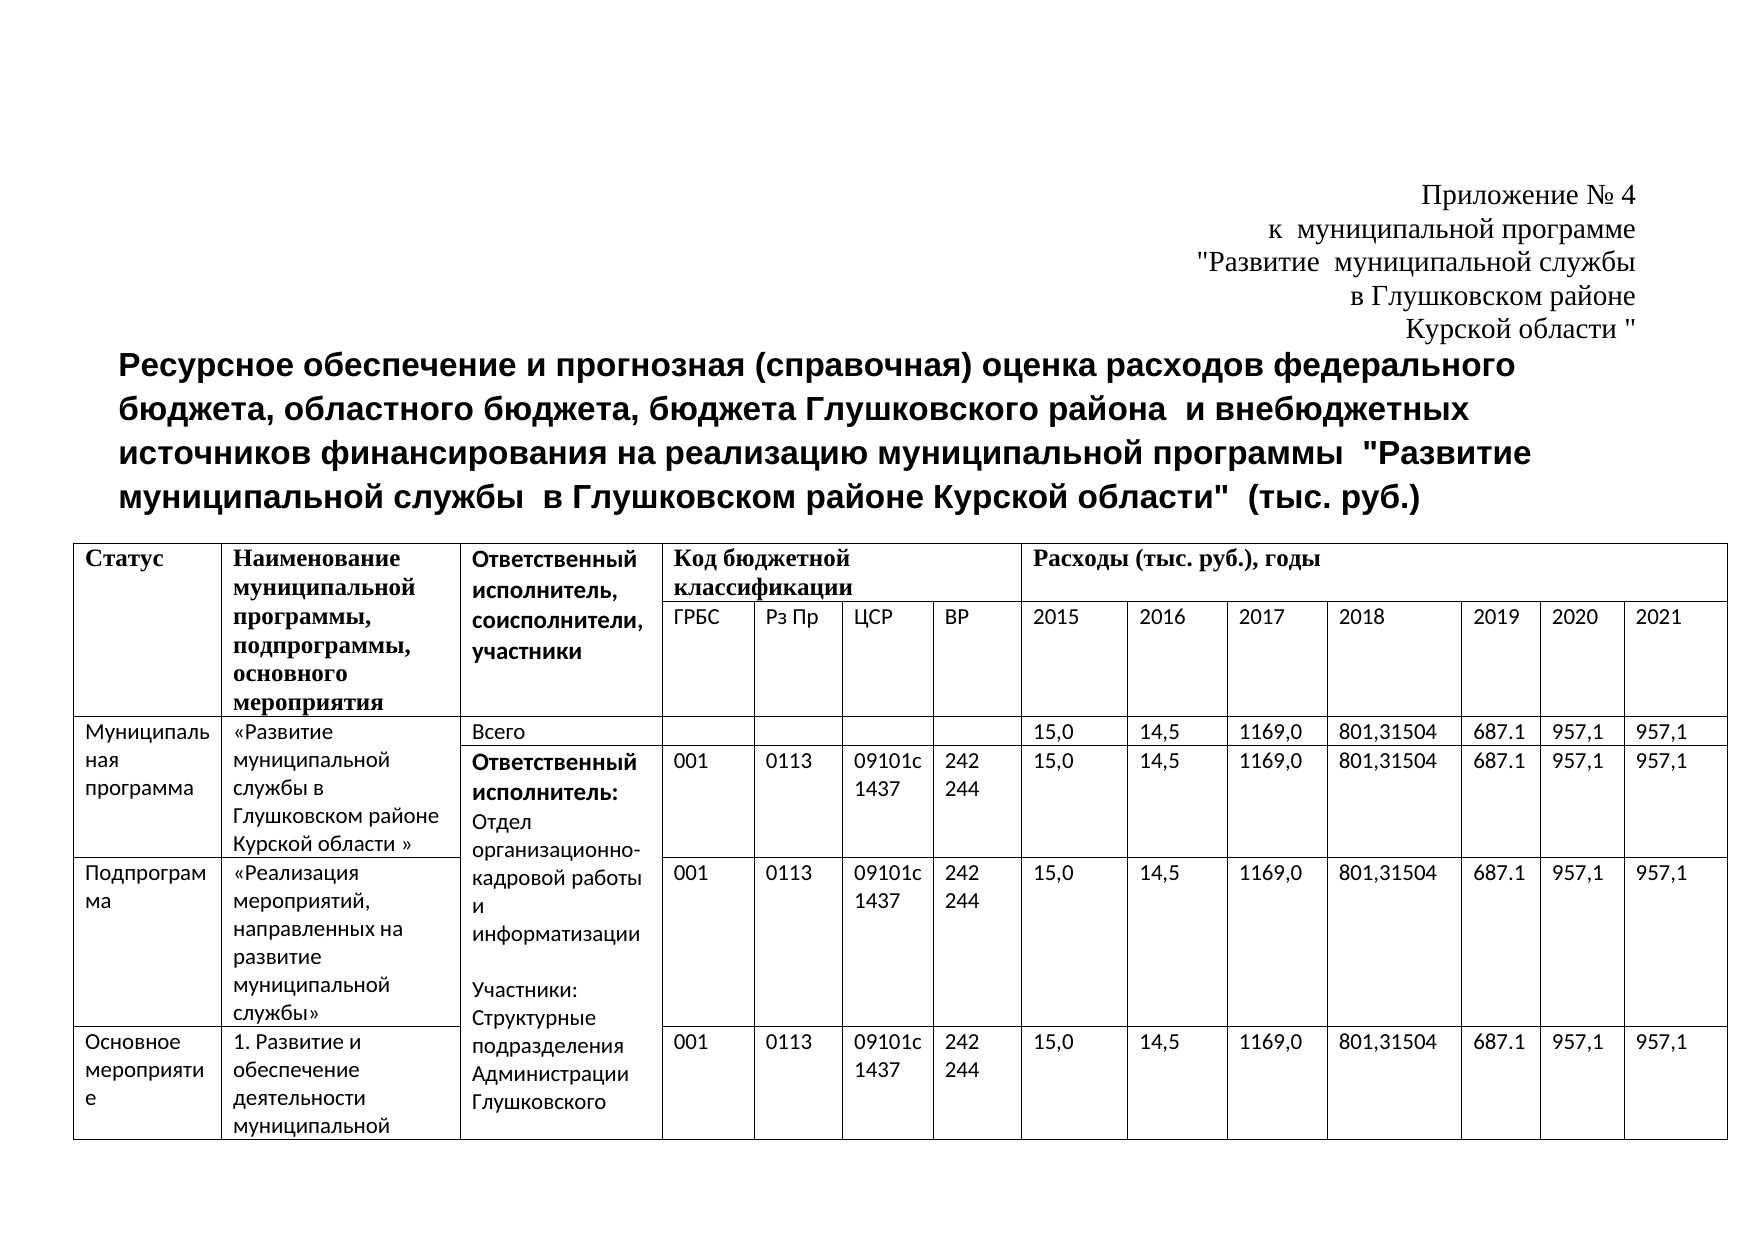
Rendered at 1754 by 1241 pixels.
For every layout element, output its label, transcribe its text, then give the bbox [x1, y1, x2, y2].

table_cell Ответственный исполнитель: Отдел организационно- кадровой работы и информатизации Участники: Структурные подразделения Администрации Глушковского района Курской области [461, 746, 662, 1139]
table_cell 687.1 [1462, 746, 1540, 857]
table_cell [74, 1027, 221, 1139]
table_cell [843, 717, 933, 745]
table_cell 957,1 [1541, 1027, 1624, 1139]
table_cell 2018 [1328, 602, 1461, 716]
table_cell 0113 [755, 1027, 842, 1139]
text Курской области " [118, 311, 1636, 345]
table_cell 687.1 [1462, 717, 1540, 745]
table_cell 242 244 [934, 746, 1021, 857]
table_cell ВР [934, 602, 1021, 716]
table_cell [755, 717, 842, 745]
table_header Наименование муниципальной программы, подпрограммы, основного мероприятия [222, 544, 460, 716]
table_cell 957,1 [1625, 746, 1727, 857]
table_cell 09101с1437 [843, 746, 933, 857]
table_cell ЦСР [843, 602, 933, 716]
text Приложение № 4 к муниципальной программе [118, 177, 1636, 244]
table_cell Рз Пр [755, 602, 842, 716]
table_cell 2021 [1625, 602, 1727, 716]
text Ресурсное обеспечение и прогнозная (справочная) оценка расходов федерального бюджета, областного бюджета, бюджета Глушковского района и внебюджетных источников финансирования на реализацию муниципальной программы "Развитие муниципальной службы в Глушковском районе Курской области" (тыс. руб.) [118, 345, 1636, 516]
table_cell «Реализация мероприятий, направленных на развитие муниципальной службы» [222, 858, 460, 1026]
text "Развитие муниципальной службы [118, 244, 1636, 278]
table_cell 801,31504 [1328, 858, 1461, 1026]
table_cell 001 [663, 858, 754, 1026]
table_cell 15,0 [1022, 1027, 1127, 1139]
table_cell Подпрограмма [74, 858, 221, 1026]
table_cell 2016 [1128, 602, 1227, 716]
table_cell ГРБС [663, 602, 754, 716]
table_cell 14,5 [1128, 858, 1227, 1026]
table_header Статус [74, 544, 221, 716]
table_cell 15,0 [1022, 717, 1127, 745]
table_header Расходы (тыс. руб.), годы [1022, 544, 1727, 601]
table_cell 687.1 [1462, 858, 1540, 1026]
table_cell 14,5 [1128, 746, 1227, 857]
table_cell 957,1 [1625, 1027, 1727, 1139]
table_cell 957,1 [1541, 746, 1624, 857]
table_cell 09101с1437 [843, 858, 933, 1026]
table_cell 2020 [1541, 602, 1624, 716]
table_cell 2017 [1228, 602, 1327, 716]
table_cell 957,1 [1541, 717, 1624, 745]
table_cell 957,1 [1541, 858, 1624, 1026]
table_header Ответственный исполнитель, соисполнители, участники [461, 544, 662, 716]
table_cell 09101с1437 [843, 1027, 933, 1139]
table_cell 15,0 [1022, 858, 1127, 1026]
table_cell 2019 [1462, 602, 1540, 716]
table_cell 14,5 [1128, 1027, 1227, 1139]
table_cell 14,5 [1128, 717, 1227, 745]
table_cell 801,31504 [1328, 717, 1461, 745]
table_cell 001 [663, 1027, 754, 1139]
table_cell 687.1 [1462, 1027, 1540, 1139]
table_cell 242 244 [934, 1027, 1021, 1139]
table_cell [222, 1027, 460, 1139]
table_header Код бюджетной классификации [663, 544, 1021, 601]
table_cell 957,1 [1625, 858, 1727, 1026]
table_cell 801,31504 [1328, 1027, 1461, 1139]
table_cell 1169,0 [1228, 746, 1327, 857]
table_cell 2015 [1022, 602, 1127, 716]
table_cell 1169,0 [1228, 1027, 1327, 1139]
table_cell 0113 [755, 858, 842, 1026]
table_cell 957,1 [1625, 717, 1727, 745]
table_cell 1169,0 [1228, 717, 1327, 745]
table_cell 0113 [755, 746, 842, 857]
table_cell 1169,0 [1228, 858, 1327, 1026]
table_cell Муниципальная программа [74, 717, 221, 857]
table_cell Всего [461, 717, 662, 745]
table_cell 242 244 [934, 858, 1021, 1026]
table_cell «Развитие муниципальной службы в Глушковском районе Курской области » [222, 717, 460, 857]
text в Глушковском районе [118, 278, 1636, 311]
table_cell 001 [663, 746, 754, 857]
table_cell [934, 717, 1021, 745]
table_cell 15,0 [1022, 746, 1127, 857]
table_cell [663, 717, 754, 745]
table_cell 801,31504 [1328, 746, 1461, 857]
